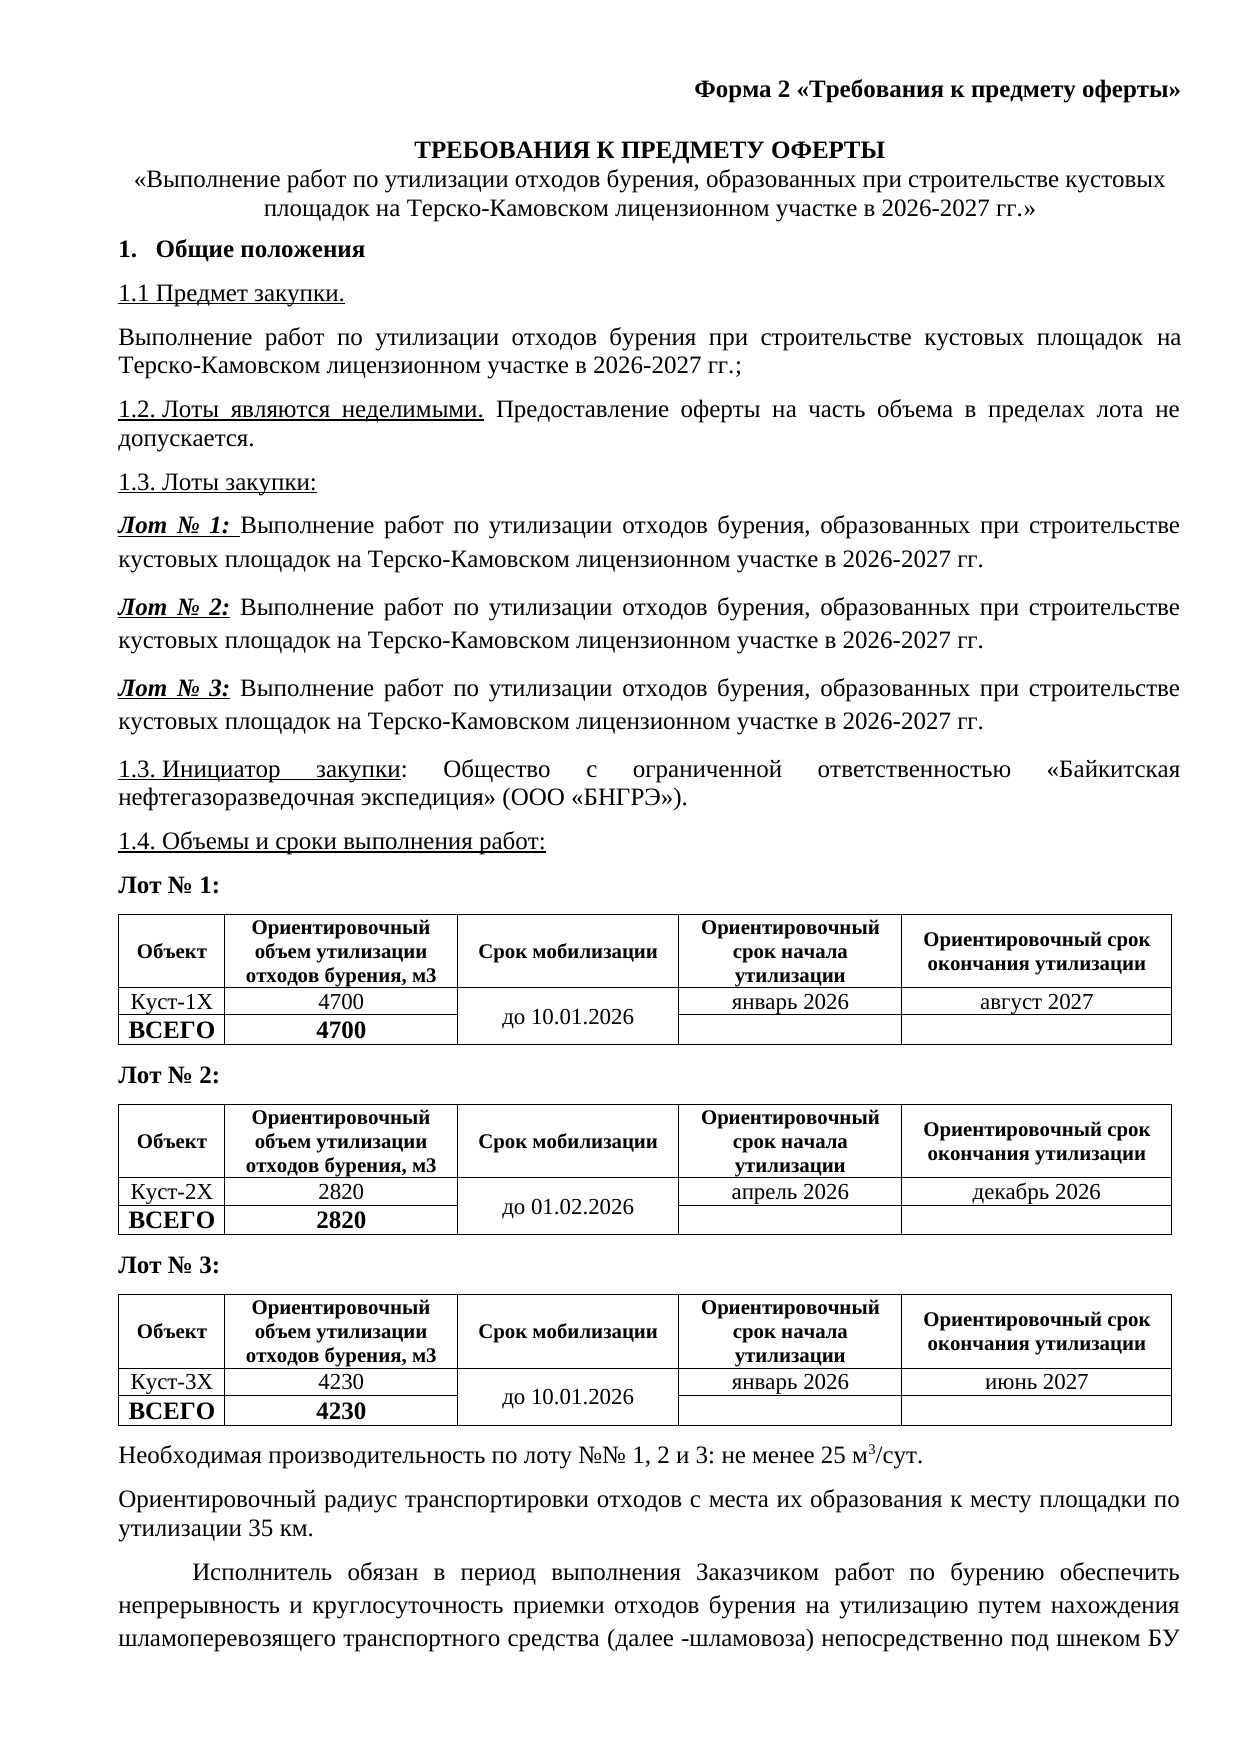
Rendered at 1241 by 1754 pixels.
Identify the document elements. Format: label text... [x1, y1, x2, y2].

text Лот № 1: Выполнение работ по утилизации отходов бурения, образованных при строительстве кустовых площадок на Терско-Камовском лицензионном участке в 2026-2027 гг. [118, 511, 1181, 572]
table_cell 4700 [225, 1015, 457, 1044]
table_cell [902, 1396, 1171, 1424]
text Лот № 2: [118, 1060, 1181, 1089]
text Выполнение работ по утилизации отходов бурения при строительстве кустовых площадок на Терско-Камовском лицензионном участке в 2026-2027 гг.; [118, 322, 1181, 379]
table_cell 4700 [225, 988, 457, 1014]
table_header Ориентировочный объем утилизации отходов бурения, м3 [225, 1295, 457, 1367]
text 1.4. Объемы и сроки выполнения работ: [118, 826, 1181, 855]
text Лот № 3: Выполнение работ по утилизации отходов бурения, образованных при строительстве кустовых площадок на Терско-Камовском лицензионном участке в 2026-2027 гг. [118, 673, 1181, 734]
text 1.3. Лоты закупки: [118, 467, 1181, 496]
table_header Ориентировочный срок начала утилизации [679, 1105, 901, 1177]
table_cell август 2027 [902, 988, 1171, 1014]
table_cell 2820 [225, 1178, 457, 1204]
table_cell Куст-3Х [119, 1369, 224, 1395]
table_header Ориентировочный объем утилизации отходов бурения, м3 [225, 915, 457, 987]
table_cell 4230 [225, 1369, 457, 1395]
table_cell ВСЕГО [119, 1015, 224, 1044]
table_cell июнь 2027 [902, 1369, 1171, 1395]
table_cell 4230 [225, 1396, 457, 1424]
table_cell январь 2026 [679, 1369, 901, 1395]
table_cell [679, 1206, 901, 1234]
table_cell 2820 [225, 1206, 457, 1234]
table_cell апрель 2026 [679, 1178, 901, 1204]
table_cell [679, 1396, 901, 1424]
table_cell ВСЕГО [119, 1396, 224, 1424]
table_header Ориентировочный срок начала утилизации [679, 915, 901, 987]
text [118, 1557, 1181, 1652]
text 1.2. Лоты являются неделимыми. Предоставление оферты на часть объема в пределах лота не допускается. [118, 394, 1181, 452]
table_cell декабрь 2026 [902, 1178, 1171, 1204]
table_cell [902, 1206, 1171, 1234]
table_header Ориентировочный объем утилизации отходов бурения, м3 [225, 1105, 457, 1177]
text 1.3. Инициатор закупки: Общество с ограниченной ответственностью «Байкитская нефтегазоразведочная экспедиция» (ООО «БНГРЭ»). [118, 754, 1181, 811]
table_cell ВСЕГО [119, 1206, 224, 1234]
text Необходимая производительность по лоту №№ 1, 2 и 3: не менее 25 м3/сут. [118, 1441, 1181, 1469]
text 1.1 Предмет закупки. [118, 278, 1181, 307]
text ТРЕБОВАНИЯ К ПРЕДМЕТУ ОФЕРТЫ [118, 136, 1181, 164]
table_cell до 01.02.2026 [458, 1178, 678, 1234]
table_header Ориентировочный срок окончания утилизации [902, 1105, 1171, 1177]
text «Выполнение работ по утилизации отходов бурения, образованных при строительстве кустовых площадок на Терско-Камовском лицензионном участке в 2026-2027 гг.» [118, 164, 1181, 222]
table_header Ориентировочный срок начала утилизации [679, 1295, 901, 1367]
text Форма 2 «Требования к предмету оферты» [118, 74, 1181, 103]
text Ориентировочный радиус транспортировки отходов с места их образования к месту площадки по утилизации 35 км. [118, 1484, 1181, 1542]
text Лот № 2: Выполнение работ по утилизации отходов бурения, образованных при строительстве кустовых площадок на Терско-Камовском лицензионном участке в 2026-2027 гг. [118, 592, 1181, 653]
table_cell [679, 1015, 901, 1044]
table_cell до 10.01.2026 [458, 1369, 678, 1424]
table_cell [902, 1015, 1171, 1044]
table_header Объект [119, 1105, 224, 1177]
table_header Ориентировочный срок окончания утилизации [902, 1295, 1171, 1367]
table_cell январь 2026 [679, 988, 901, 1014]
table_header Срок мобилизации [458, 1295, 678, 1367]
list Общие положения [118, 234, 1181, 263]
table_cell Куст-1Х [119, 988, 224, 1014]
text Лот № 3: [118, 1250, 1181, 1279]
table_header Ориентировочный срок окончания утилизации [902, 915, 1171, 987]
text Лот № 1: [118, 870, 1181, 899]
table_header Объект [119, 915, 224, 987]
table_cell до 10.01.2026 [458, 988, 678, 1044]
table_header Объект [119, 1295, 224, 1367]
table_header Срок мобилизации [458, 915, 678, 987]
table_cell Куст-2Х [119, 1178, 224, 1204]
table_header Срок мобилизации [458, 1105, 678, 1177]
